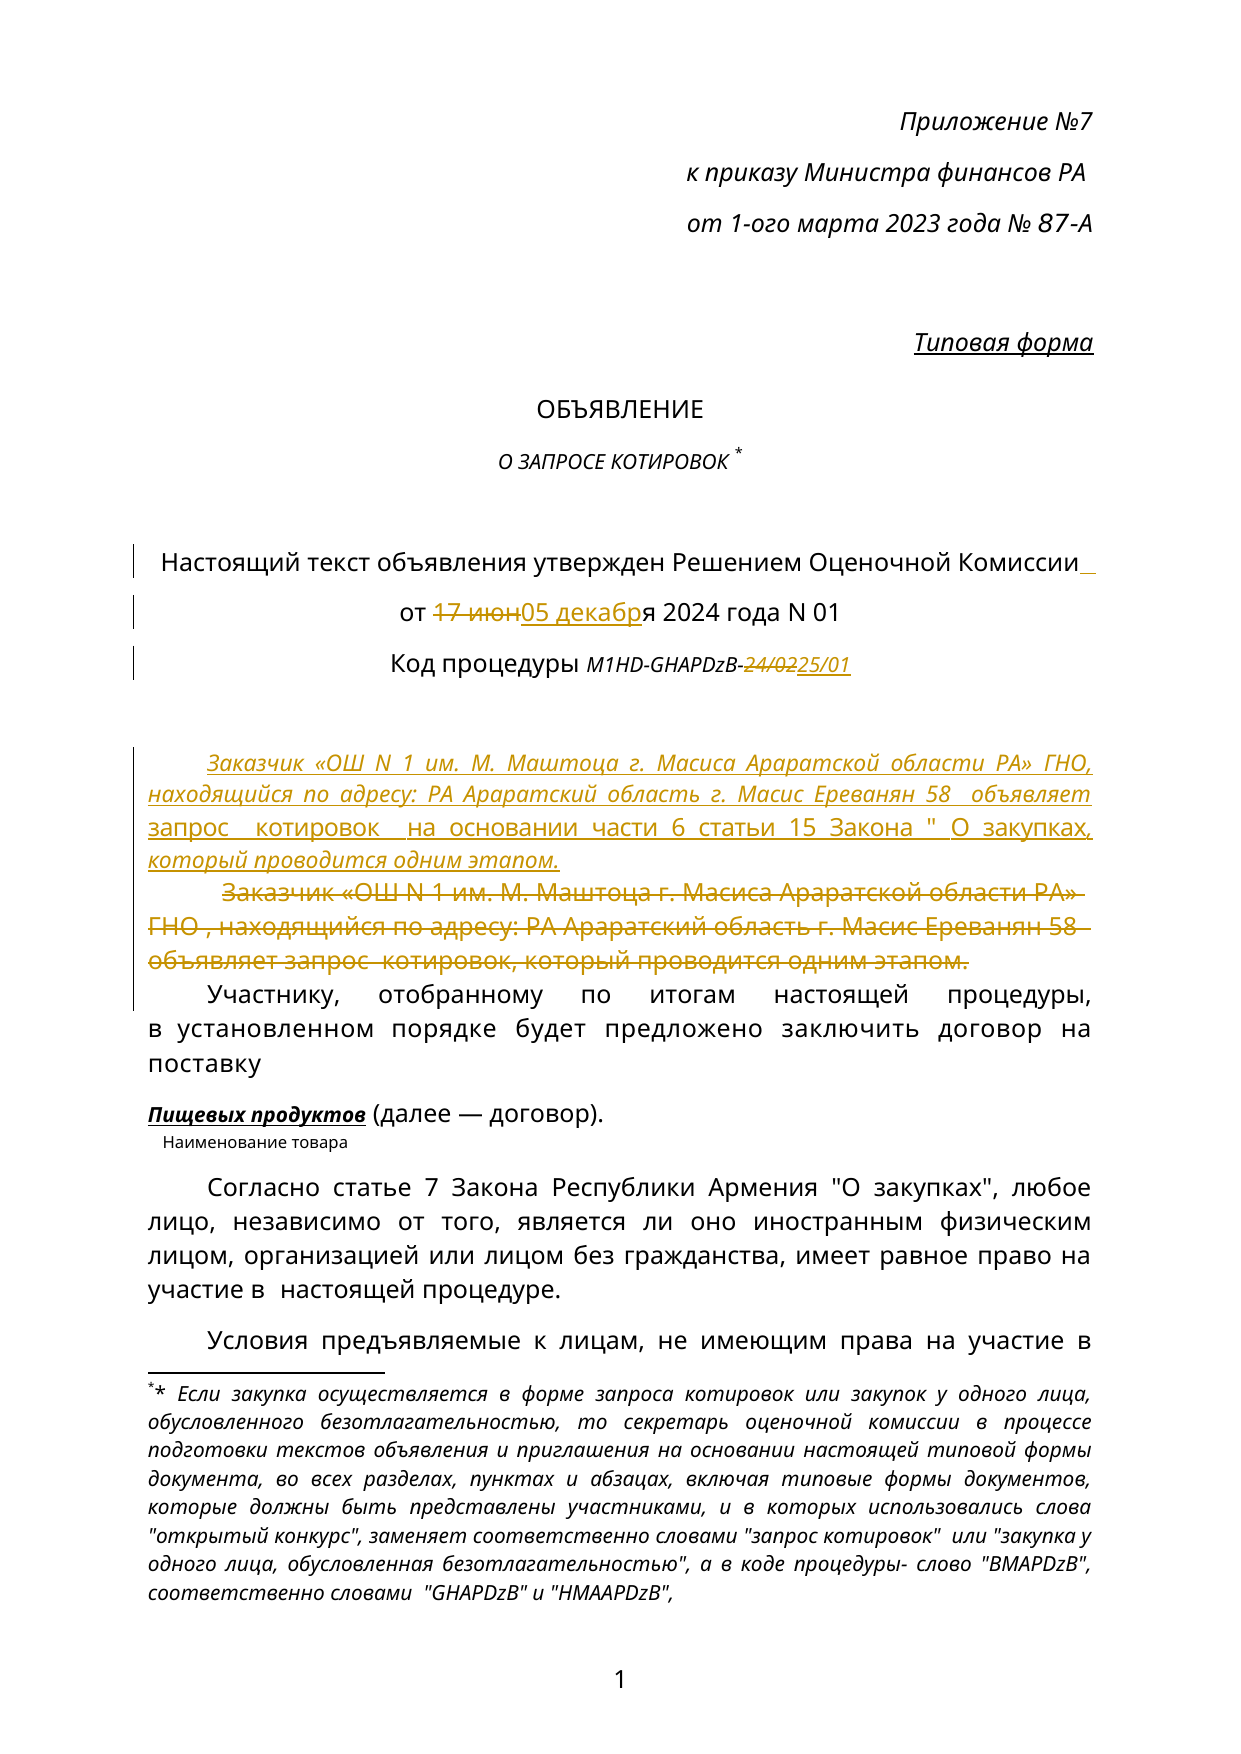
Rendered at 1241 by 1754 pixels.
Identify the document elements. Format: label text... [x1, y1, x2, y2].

text Согласно статье 7 Закона Республики Армения "О закупках", любое лицо, независимо от того, является ли оно иностранным физическим лицом, организацией или лицом без гражданства, имеет равное право на участие в настоящей процедуре. [148, 1169, 1092, 1306]
text Наименование товара [162, 1130, 1092, 1153]
text Приложение №7 [148, 103, 1092, 137]
text О ЗАПРОСЕ КОТИРОВОК * [148, 443, 1092, 477]
text ОБЪЯВЛЕНИЕ [148, 392, 1092, 426]
text Участнику, отобранному по итогам настоящей процедуры, в установленном порядке будет предложено заключить договор на поставку [148, 977, 1092, 1079]
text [148, 1323, 1092, 1357]
text Типовая форма [148, 324, 1093, 358]
text Пищевых продуктов (далее — договор). [148, 1096, 1092, 1130]
text Настоящий текст объявления утвержден Решением Оценочной Комиссии [148, 544, 1092, 578]
text к приказу Министра финансов РА от 1-ого марта 2023 года № 87-A [148, 154, 1092, 239]
text Код процедуры M1HD-GHAPDzB- [148, 646, 1092, 680]
text от я 2024 года N 01 [148, 595, 1092, 629]
